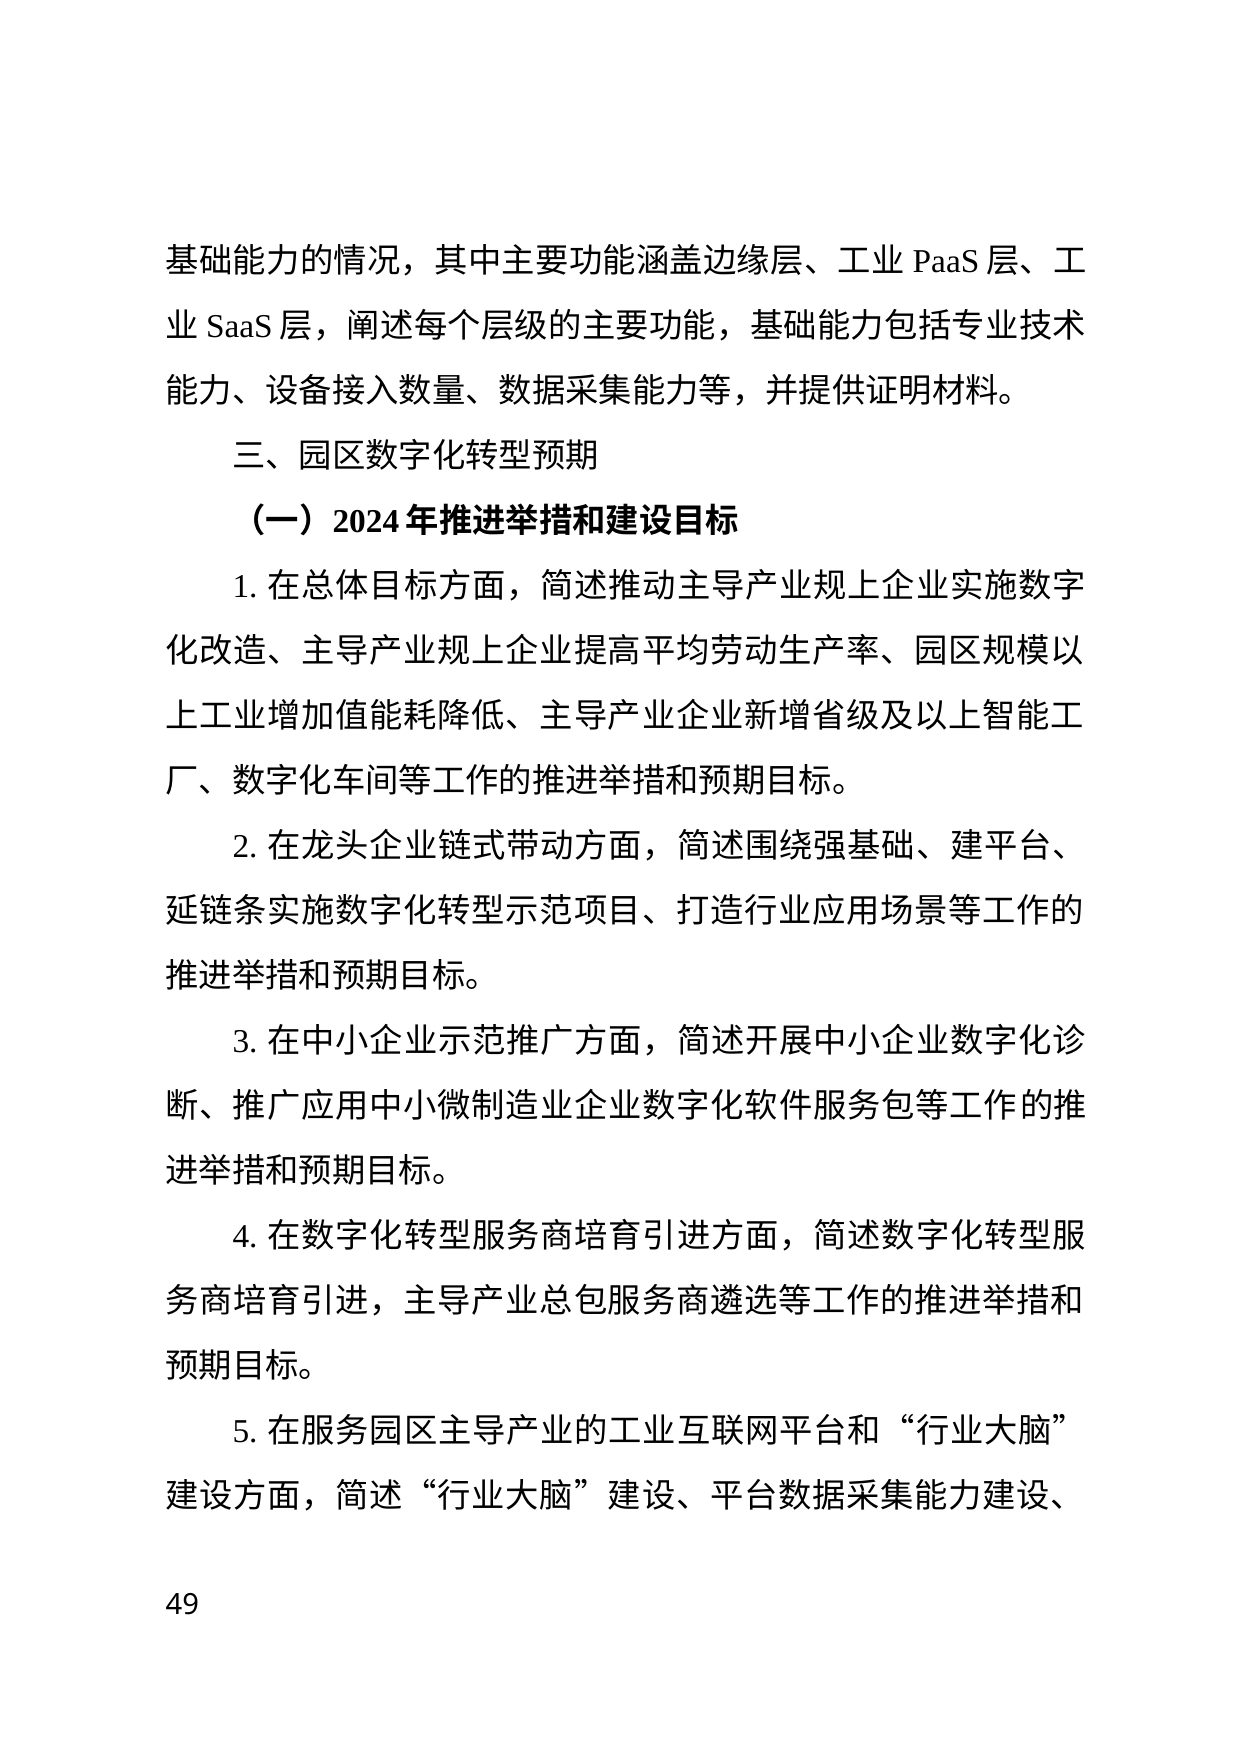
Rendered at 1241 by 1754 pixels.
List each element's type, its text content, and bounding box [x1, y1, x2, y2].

text （一）2024年推进举措和建设目标 [165, 486, 1087, 551]
text 1. 在总体目标方面，简述推动主导产业规上企业实施数字化改造、主导产业规上企业提高平均劳动生产率、园区规模以上工业增加值能耗降低、主导产业企业新增省级及以上智能工厂、数字化车间等工作的推进举措和预期目标。 [165, 551, 1087, 811]
text 三、园区数字化转型预期 [165, 421, 1087, 486]
text 4. 在数字化转型服务商培育引进方面，简述数字化转型服务商培育引进，主导产业总包服务商遴选等工作的推进举措和预期目标。 [165, 1201, 1087, 1396]
text 3. 在中小企业示范推广方面，简述开展中小企业数字化诊断、推广应用中小微制造业企业数字化软件服务包等工作的推进举措和预期目标。 [165, 1006, 1087, 1201]
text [165, 226, 1087, 421]
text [165, 1396, 1087, 1526]
text 2. 在龙头企业链式带动方面，简述围绕强基础、建平台、延链条实施数字化转型示范项目、打造行业应用场景等工作的推进举措和预期目标。 [165, 811, 1087, 1006]
